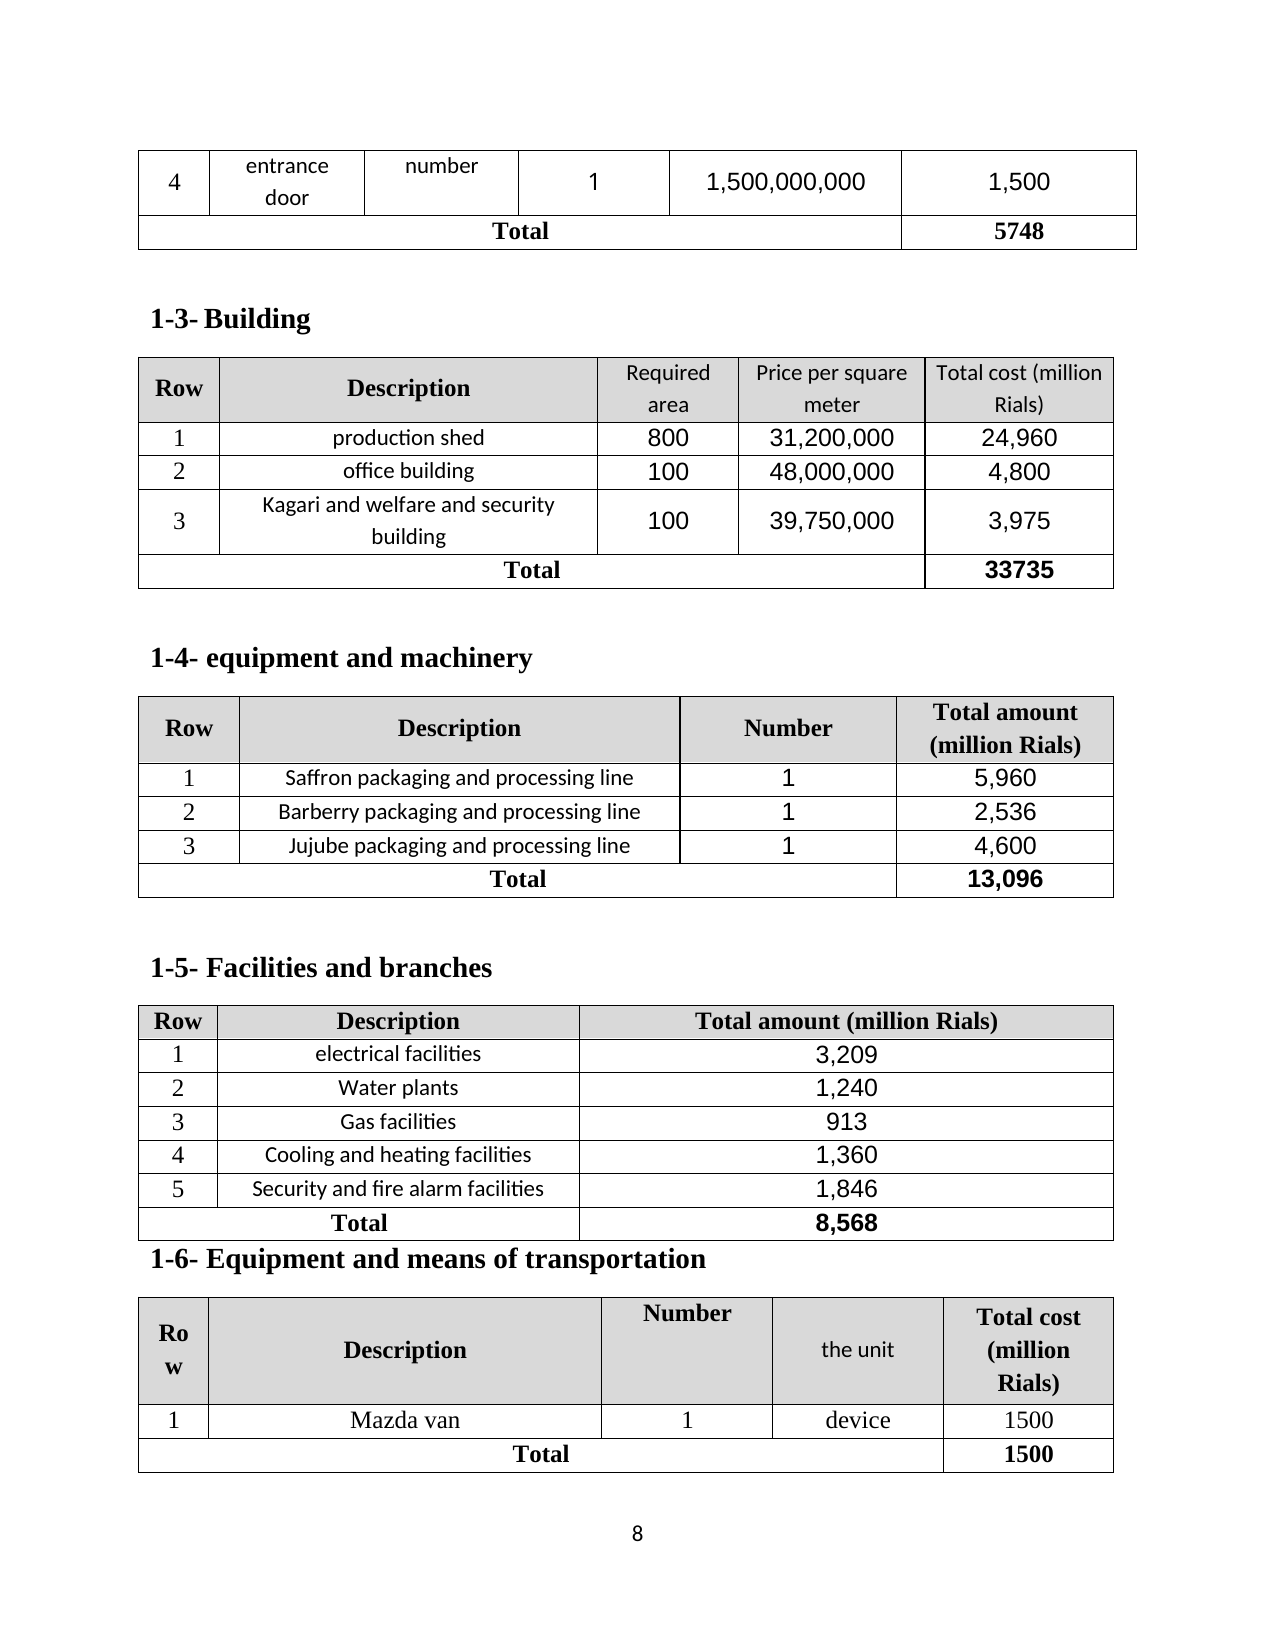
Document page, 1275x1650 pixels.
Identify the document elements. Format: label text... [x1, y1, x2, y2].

table_cell 2 [139, 1073, 217, 1106]
table_cell 4 [139, 151, 209, 215]
table_cell 913 [580, 1107, 1113, 1139]
table_cell Total [139, 216, 901, 249]
table_cell 2 [139, 456, 219, 489]
table_cell 1 [602, 1405, 772, 1438]
table_cell Kagari and welfare and security building [220, 490, 597, 554]
table_header Required area [598, 358, 738, 422]
table_cell 1,846 [580, 1174, 1113, 1207]
table_cell Security and fire alarm facilities [218, 1174, 579, 1207]
table_header Description [240, 697, 679, 762]
table_cell Total [139, 1208, 579, 1240]
table_cell 1 [681, 831, 896, 863]
table_cell 2,536 [897, 797, 1113, 830]
table_cell Saffron packaging and processing line [240, 764, 679, 796]
table_header Row [139, 358, 219, 422]
table_cell entrance door [210, 151, 364, 215]
table_cell Jujube packaging and processing line [240, 831, 679, 863]
table_cell Water plants [218, 1073, 579, 1106]
table_cell 3,975 [926, 490, 1113, 554]
table_header Total cost (million Rials) [926, 358, 1113, 422]
table_header Row [139, 697, 239, 762]
table_cell 5 [139, 1174, 217, 1207]
table_header Row [139, 1298, 208, 1404]
table_cell 1 [681, 797, 896, 830]
table_header Description [218, 1006, 579, 1038]
table_cell Mazda van [209, 1405, 601, 1438]
table_cell 4 [139, 1141, 217, 1173]
table_cell 1500 [944, 1439, 1113, 1472]
text 1-3- Building [150, 301, 1125, 335]
table_cell 31,200,000 [739, 423, 924, 455]
table_header Number [602, 1298, 772, 1404]
table_header Price per square meter [739, 358, 924, 422]
table_header Description [209, 1298, 601, 1404]
table_header Number [681, 697, 896, 762]
table_cell Barberry packaging and processing line [240, 797, 679, 830]
table_cell 3 [139, 1107, 217, 1139]
table_cell 1 [681, 764, 896, 796]
table_cell 1,500,000,000 [670, 151, 901, 215]
table_cell 1 [139, 1040, 217, 1072]
table_cell 800 [598, 423, 738, 455]
table_cell 1 [519, 151, 669, 215]
table_cell 1500 [944, 1405, 1113, 1438]
table_cell 3 [139, 831, 239, 863]
table_cell 3 [139, 490, 219, 554]
table_cell 1 [139, 1405, 208, 1438]
table_cell 8,568 [580, 1208, 1113, 1240]
text 1-5- Facilities and branches [150, 950, 1125, 983]
table_header Total amount (million Rials) [580, 1006, 1113, 1038]
table_header Row [139, 1006, 217, 1038]
table_cell Gas facilities [218, 1107, 579, 1139]
table_header Total cost (million Rials) [944, 1298, 1113, 1404]
table_cell 3,209 [580, 1040, 1113, 1072]
table_cell 1 [139, 764, 239, 796]
table_cell 1 [139, 423, 219, 455]
table_cell 1,500 [902, 151, 1136, 215]
table_cell 4,600 [897, 831, 1113, 863]
table_cell electrical facilities [218, 1040, 579, 1072]
text 1-6- Equipment and means of transportation [150, 1241, 1125, 1275]
table_cell 24,960 [926, 423, 1113, 455]
table_cell device [773, 1405, 943, 1438]
table_cell 1,240 [580, 1073, 1113, 1106]
table_cell 4,800 [926, 456, 1113, 489]
table_cell 33735 [926, 555, 1113, 588]
table_cell 5,960 [897, 764, 1113, 796]
table_cell 2 [139, 797, 239, 830]
table_cell 100 [598, 490, 738, 554]
table_cell office building [220, 456, 597, 489]
table_cell 13,096 [897, 864, 1113, 897]
text 1-4- equipment and machinery [150, 641, 1125, 674]
table_header the unit [773, 1298, 943, 1404]
table_cell production shed [220, 423, 597, 455]
table_cell 1,360 [580, 1141, 1113, 1173]
table_cell 5748 [902, 216, 1136, 249]
table_cell number [365, 151, 518, 215]
table_cell Total [139, 864, 896, 897]
table_cell 39,750,000 [739, 490, 924, 554]
table_cell Cooling and heating facilities [218, 1141, 579, 1173]
table_cell Total [139, 1439, 943, 1472]
table_cell Total [139, 555, 924, 588]
table_header Total amount (million Rials) [897, 697, 1113, 762]
table_header Description [220, 358, 597, 422]
table_cell 100 [598, 456, 738, 489]
table_cell 48,000,000 [739, 456, 924, 489]
